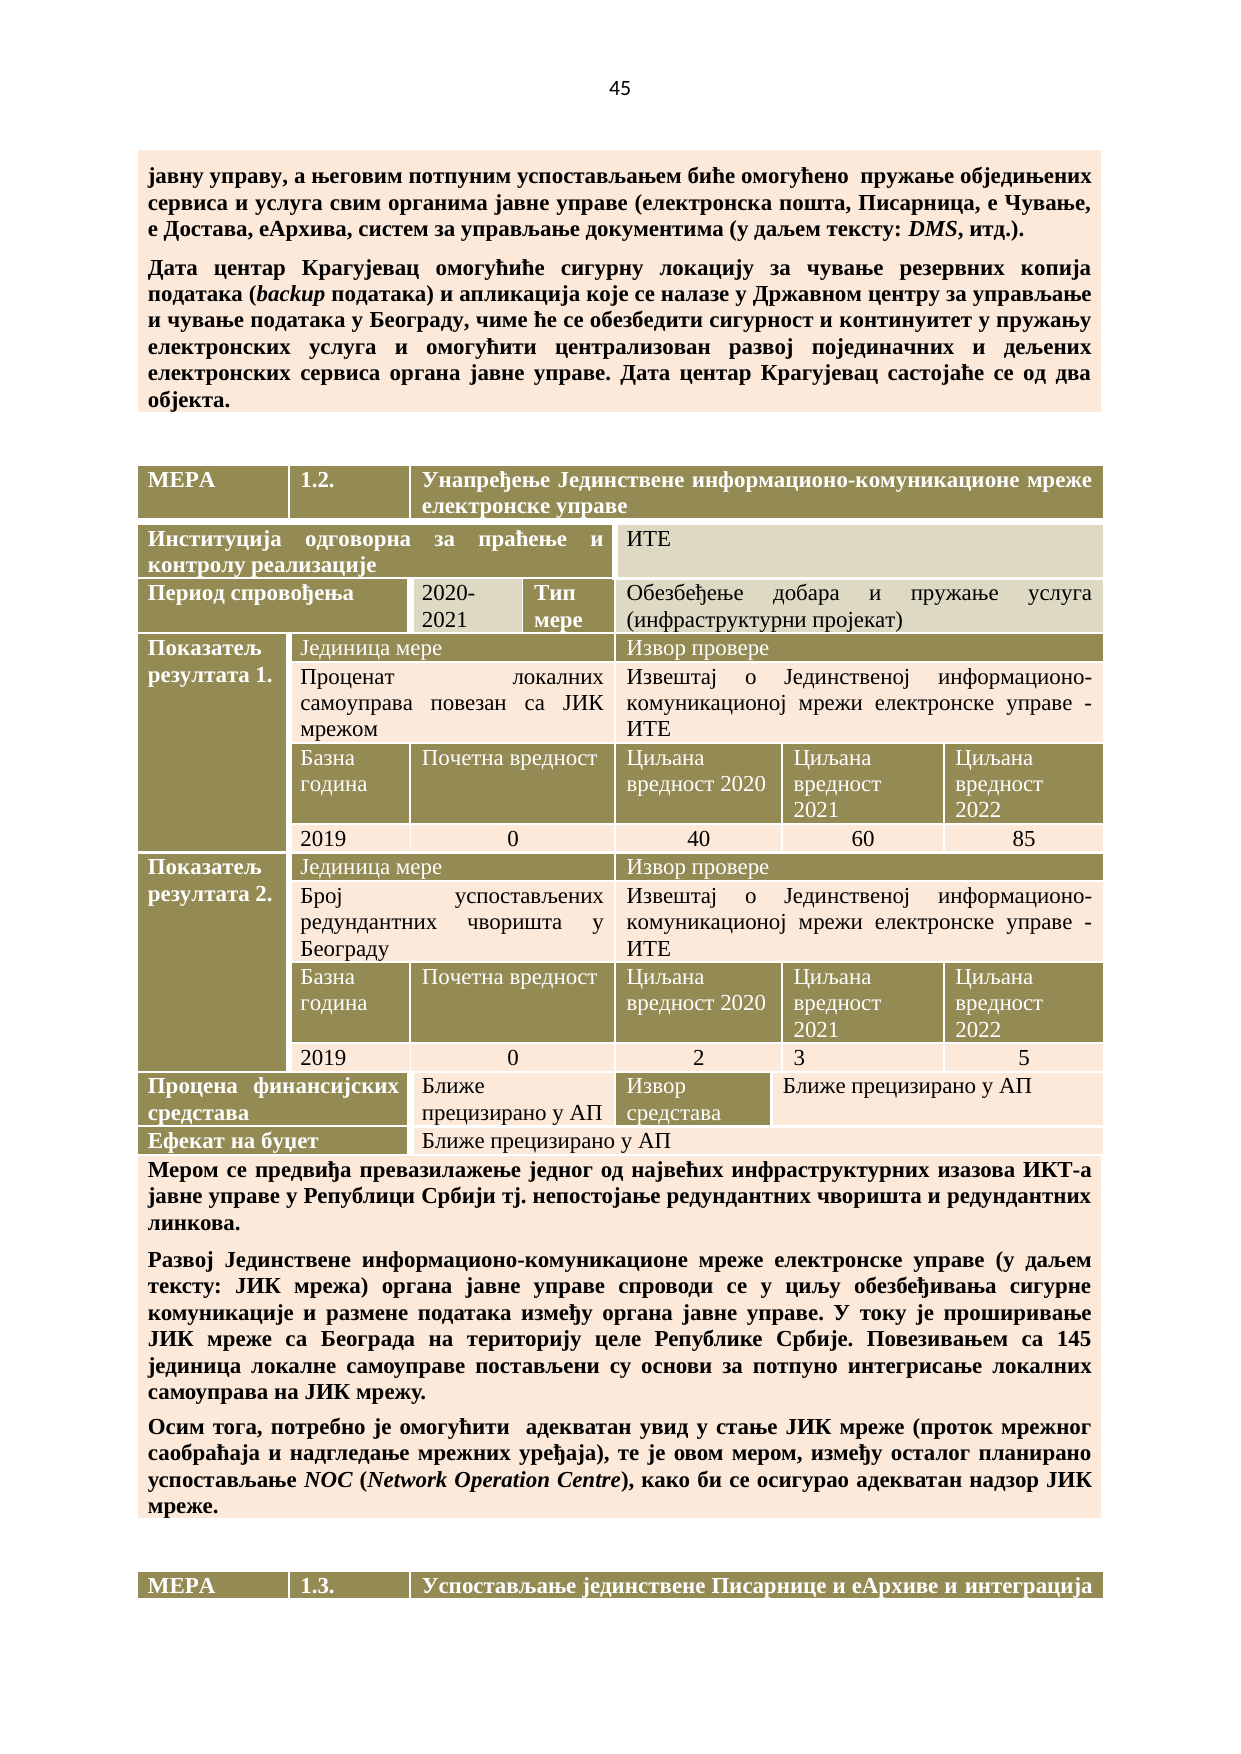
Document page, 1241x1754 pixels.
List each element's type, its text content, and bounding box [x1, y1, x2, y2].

table_cell Базна година [292, 744, 409, 823]
table_cell Процена финансијских средстава [138, 1073, 407, 1125]
table_cell Циљана вредност 2022 [945, 963, 1103, 1042]
table_cell Циљана вредност 2021 [783, 744, 943, 823]
table_cell Број успостављених редундантних чворишта у Београду [292, 882, 614, 961]
table_header MEРA [138, 466, 288, 518]
table_cell Проценат локалних самоуправа повезан са ЈИК мрежом [292, 663, 614, 742]
table_header MEРA [138, 1572, 288, 1598]
table_cell Период спровођења [138, 579, 407, 632]
table_cell Мером се предвиђа превазилажење једног од највећих инфраструктурних изазова ИКТ-а јавне управе у Републици Србији тј. непостојање редундантних чворишта и редундантних линкова. Развој Јединствене информационо-комуникационе мреже електронске управе (у даљем тексту: ЈИК мрежа) органа јавне управе спроводи се у циљу обезбеђивања сигурне комуникације и размене података између органа јавне управе. У току је проширивање ЈИК мреже са Београда на територију целе Републике Србије. Повезивањем са 145 јединица локалне самоуправе постављени су основи за потпуно интегрисање локалних самоуправа на ЈИК мрежу. Осим тога, потребно је омогућити адекватан увид у стање ЈИК мреже (проток мрежног саобраћаја и надгледање мрежних уређаја), те је овом мером, између осталог планирано успостављање NOC (Network Operation Centre), како би се осигурао адекватан надзор ЈИК мреже. [138, 1156, 1101, 1518]
table_header 1.2. [290, 466, 409, 518]
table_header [411, 1572, 1103, 1598]
table_cell Циљана вредност 2020 [616, 963, 781, 1042]
table_cell Базна година [292, 963, 409, 1042]
table_cell Извор средстава [616, 1073, 770, 1125]
table_cell Циљана вредност 2020 [616, 744, 781, 823]
table_cell Институција одговорна за праћење и контролу реализације [138, 525, 612, 577]
table_cell Јединица мере [292, 854, 614, 880]
table_cell 40 [616, 825, 781, 851]
table_cell Циљана вредност 2022 [945, 744, 1103, 823]
table_cell ИТЕ [618, 525, 1103, 577]
table_cell 2 [616, 1044, 781, 1071]
table_cell Извештај о Јединственој информационо-комуникационој мрежи електронске управе - ИТЕ [616, 663, 1103, 742]
table_cell 3 [783, 1044, 943, 1071]
table_cell Ближе прецизирано у АП [414, 1128, 1103, 1154]
table_header 1.3. [290, 1572, 409, 1598]
table_cell Показатељ резултата 2. [138, 854, 286, 1071]
table_cell Јединица мере [292, 634, 614, 661]
table_cell Почетна вредност [411, 963, 614, 1042]
table_cell 2019 [292, 1044, 410, 1071]
table_cell Циљана вредност 2021 [783, 963, 943, 1042]
table_cell Показатељ резултата 1. [138, 634, 286, 851]
table_cell Извор провере [616, 634, 1103, 661]
table_cell Извештај о Јединственој информационо-комуникационој мрежи електронске управе - ИТЕ [616, 882, 1103, 961]
table_cell 2019 [292, 825, 410, 851]
table_cell 0 [411, 825, 614, 851]
table_cell 85 [945, 825, 1103, 851]
table_cell 0 [411, 1044, 614, 1071]
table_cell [138, 150, 1101, 412]
table_cell Тип мере [523, 579, 614, 632]
table_header Унапређење Јединствене информационо-комуникационе мреже електронске управе [411, 466, 1103, 518]
table_cell 2020-2021 [414, 579, 522, 632]
table_cell Ближе прецизирано у АП [773, 1073, 1103, 1125]
table_cell 5 [945, 1044, 1103, 1071]
table_cell 60 [783, 825, 943, 851]
table_cell Почетна вредност [411, 744, 614, 823]
table_cell Извор провере [616, 854, 1103, 880]
table_cell Обезбеђење добара и пружање услуга (инфраструктурни пројекат) [616, 580, 1103, 632]
table_cell Ближе прецизирано у АП [414, 1073, 614, 1125]
table_cell Ефекат на буџет [138, 1127, 407, 1154]
